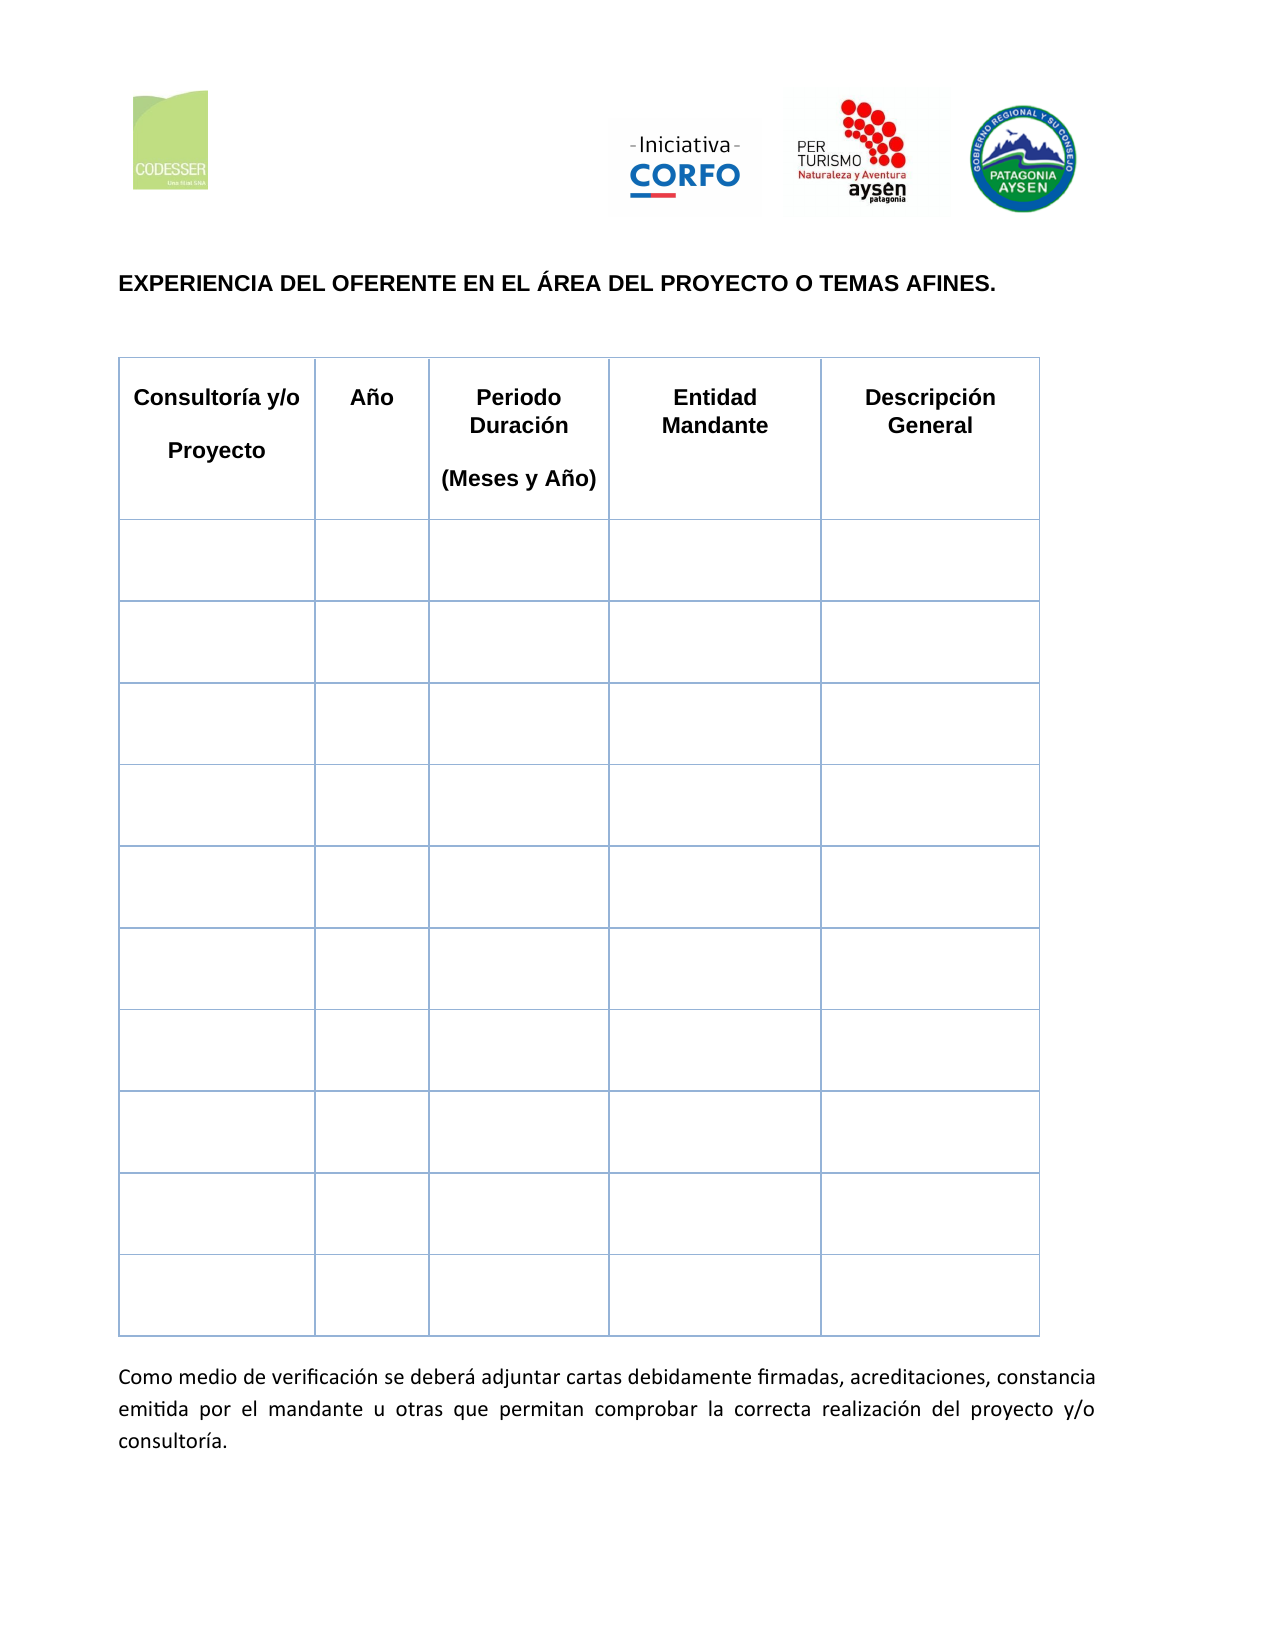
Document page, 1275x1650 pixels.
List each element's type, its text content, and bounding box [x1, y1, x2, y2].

table_cell [120, 684, 314, 764]
table_cell [430, 929, 608, 1009]
table_cell [120, 765, 314, 845]
picture [607, 118, 763, 217]
table_cell [430, 1174, 608, 1254]
table_cell [316, 929, 428, 1009]
table_cell [822, 1092, 1039, 1172]
table_cell [430, 1010, 608, 1090]
table_cell [610, 1010, 820, 1090]
table_cell [316, 684, 428, 764]
table_cell [610, 602, 820, 682]
table_cell [822, 1255, 1039, 1335]
table_cell [430, 1092, 608, 1172]
table_cell [316, 520, 428, 600]
table_cell [316, 1255, 428, 1335]
table_cell [120, 1010, 314, 1090]
table_cell [430, 847, 608, 927]
table_cell [430, 765, 608, 845]
table_cell [822, 602, 1039, 682]
table_header Descripción General [822, 358, 1039, 519]
table_cell [822, 520, 1039, 600]
text Como medio de verificación se deberá adjuntar cartas debidamente firmadas, acreditaciones, constancia emitida por el mandante u otras que permitan comprobar la correcta realización del proyecto y/o consultoría. [118, 1362, 1098, 1454]
table_cell [822, 765, 1039, 845]
table_cell [610, 1092, 820, 1172]
table_cell [316, 765, 428, 845]
table_cell [120, 929, 314, 1009]
table_cell [822, 1010, 1039, 1090]
table_cell [430, 684, 608, 764]
table_cell [120, 1174, 314, 1254]
table_header Año [316, 358, 429, 519]
table_cell [822, 847, 1039, 927]
table_cell [610, 684, 820, 764]
table_cell [120, 520, 314, 600]
table_cell [610, 929, 820, 1009]
table_cell [316, 602, 428, 682]
table_cell [120, 847, 314, 927]
table_cell [610, 765, 820, 845]
table_cell [430, 520, 608, 600]
table_cell [610, 847, 820, 927]
text EXPERIENCIA DEL OFERENTE EN EL ÁREA DEL PROYECTO O TEMAS AFINES. [118, 269, 1098, 296]
table_cell [316, 1174, 428, 1254]
table_cell [120, 602, 314, 682]
table_cell [316, 1092, 428, 1172]
table_header Consultoría y/o Proyecto [120, 358, 315, 519]
table_cell [430, 602, 608, 682]
table_cell [822, 684, 1039, 764]
table_cell [822, 1174, 1039, 1254]
table_cell [430, 1255, 608, 1335]
table_cell [316, 1010, 428, 1090]
table_cell [120, 1255, 314, 1335]
table_header Entidad Mandante [610, 358, 821, 519]
table_cell [610, 1174, 820, 1254]
table_cell [120, 1092, 314, 1172]
table_cell [610, 1255, 820, 1335]
picture [782, 87, 1089, 217]
table_header Periodo Duración (Meses y Año) [430, 358, 609, 519]
picture [118, 73, 225, 217]
table_cell [610, 520, 820, 600]
table_cell [316, 847, 428, 927]
table_cell [822, 929, 1039, 1009]
